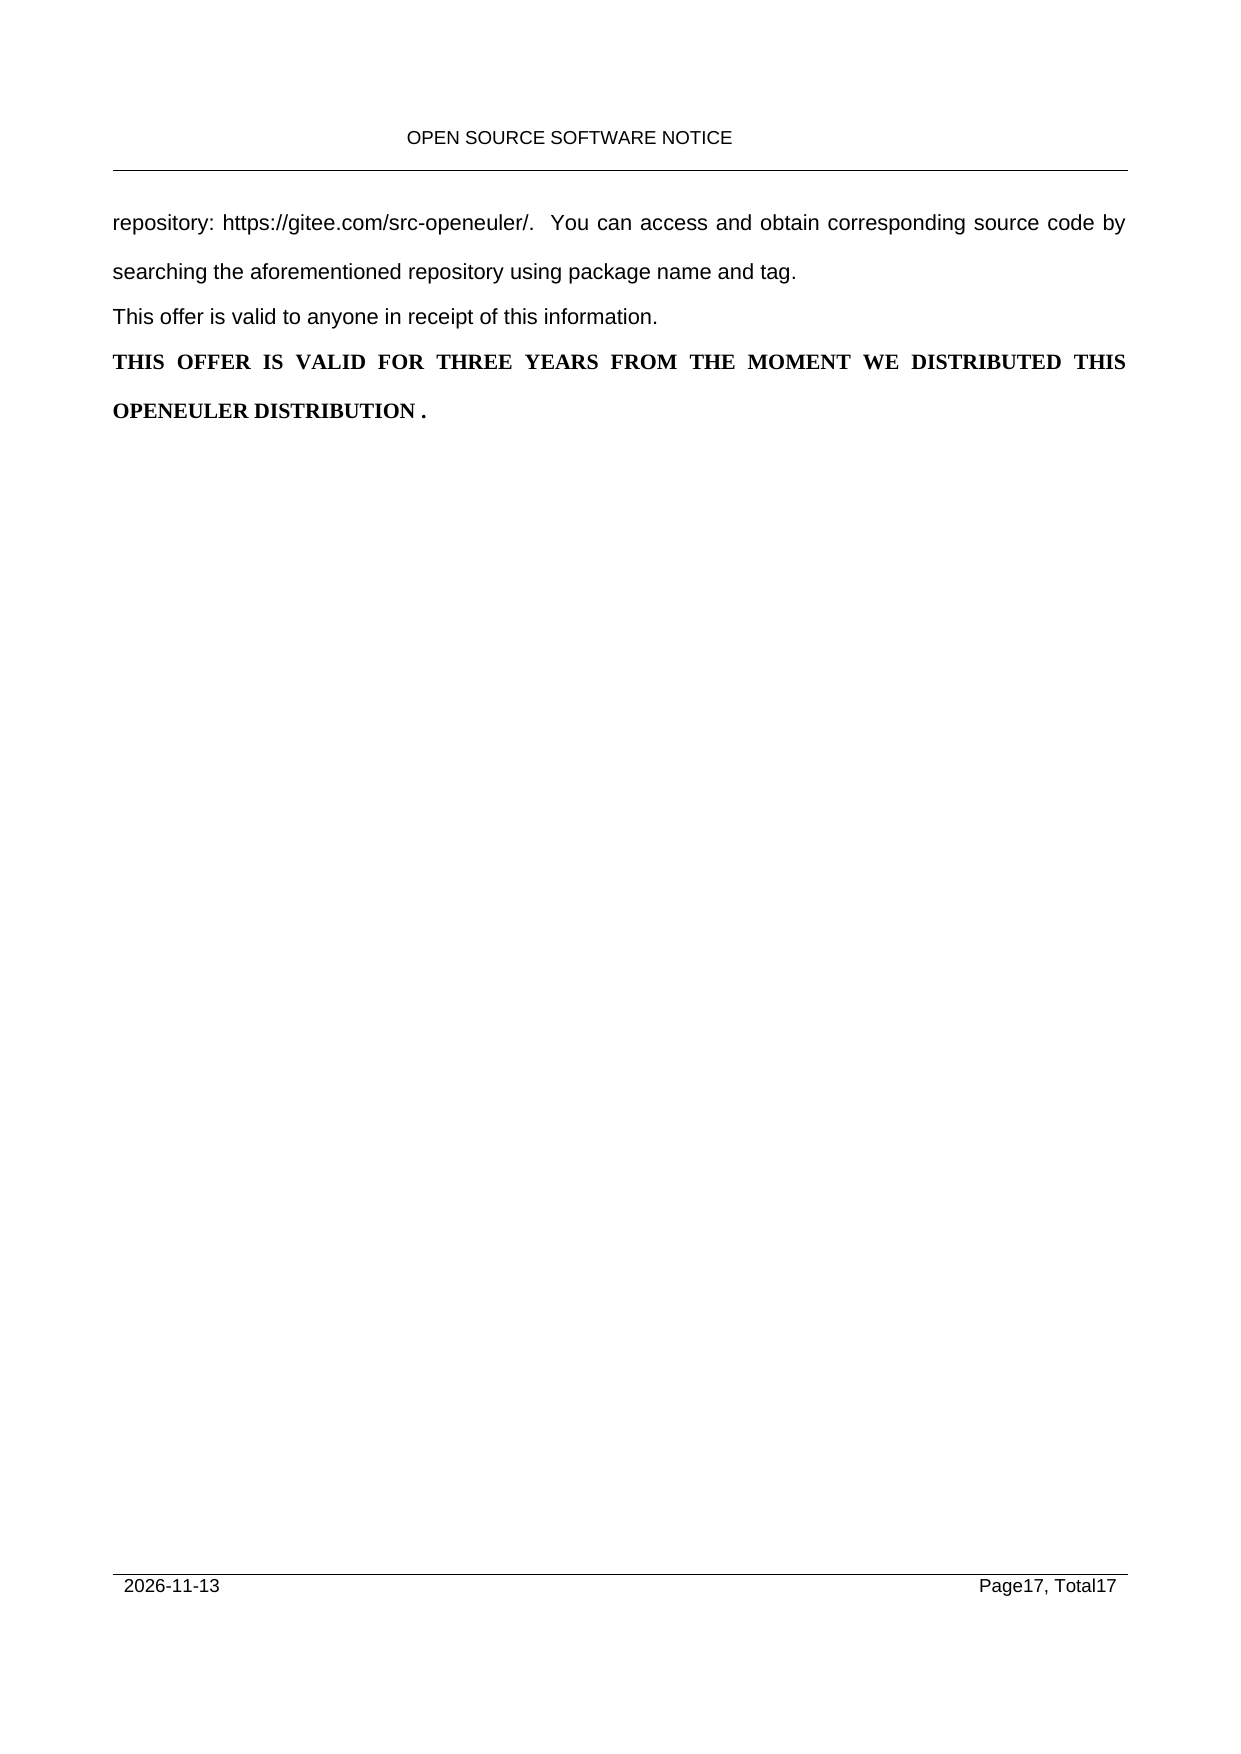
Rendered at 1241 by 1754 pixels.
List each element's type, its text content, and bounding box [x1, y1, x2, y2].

text THIS OFFER IS VALID FOR THREE YEARS FROM THE MOMENT WE DISTRIBUTED THIS OPENEULER DISTRIBUTION . [112, 345, 1128, 427]
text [112, 206, 1128, 288]
text This offer is valid to anyone in receipt of this information. [112, 300, 1128, 333]
